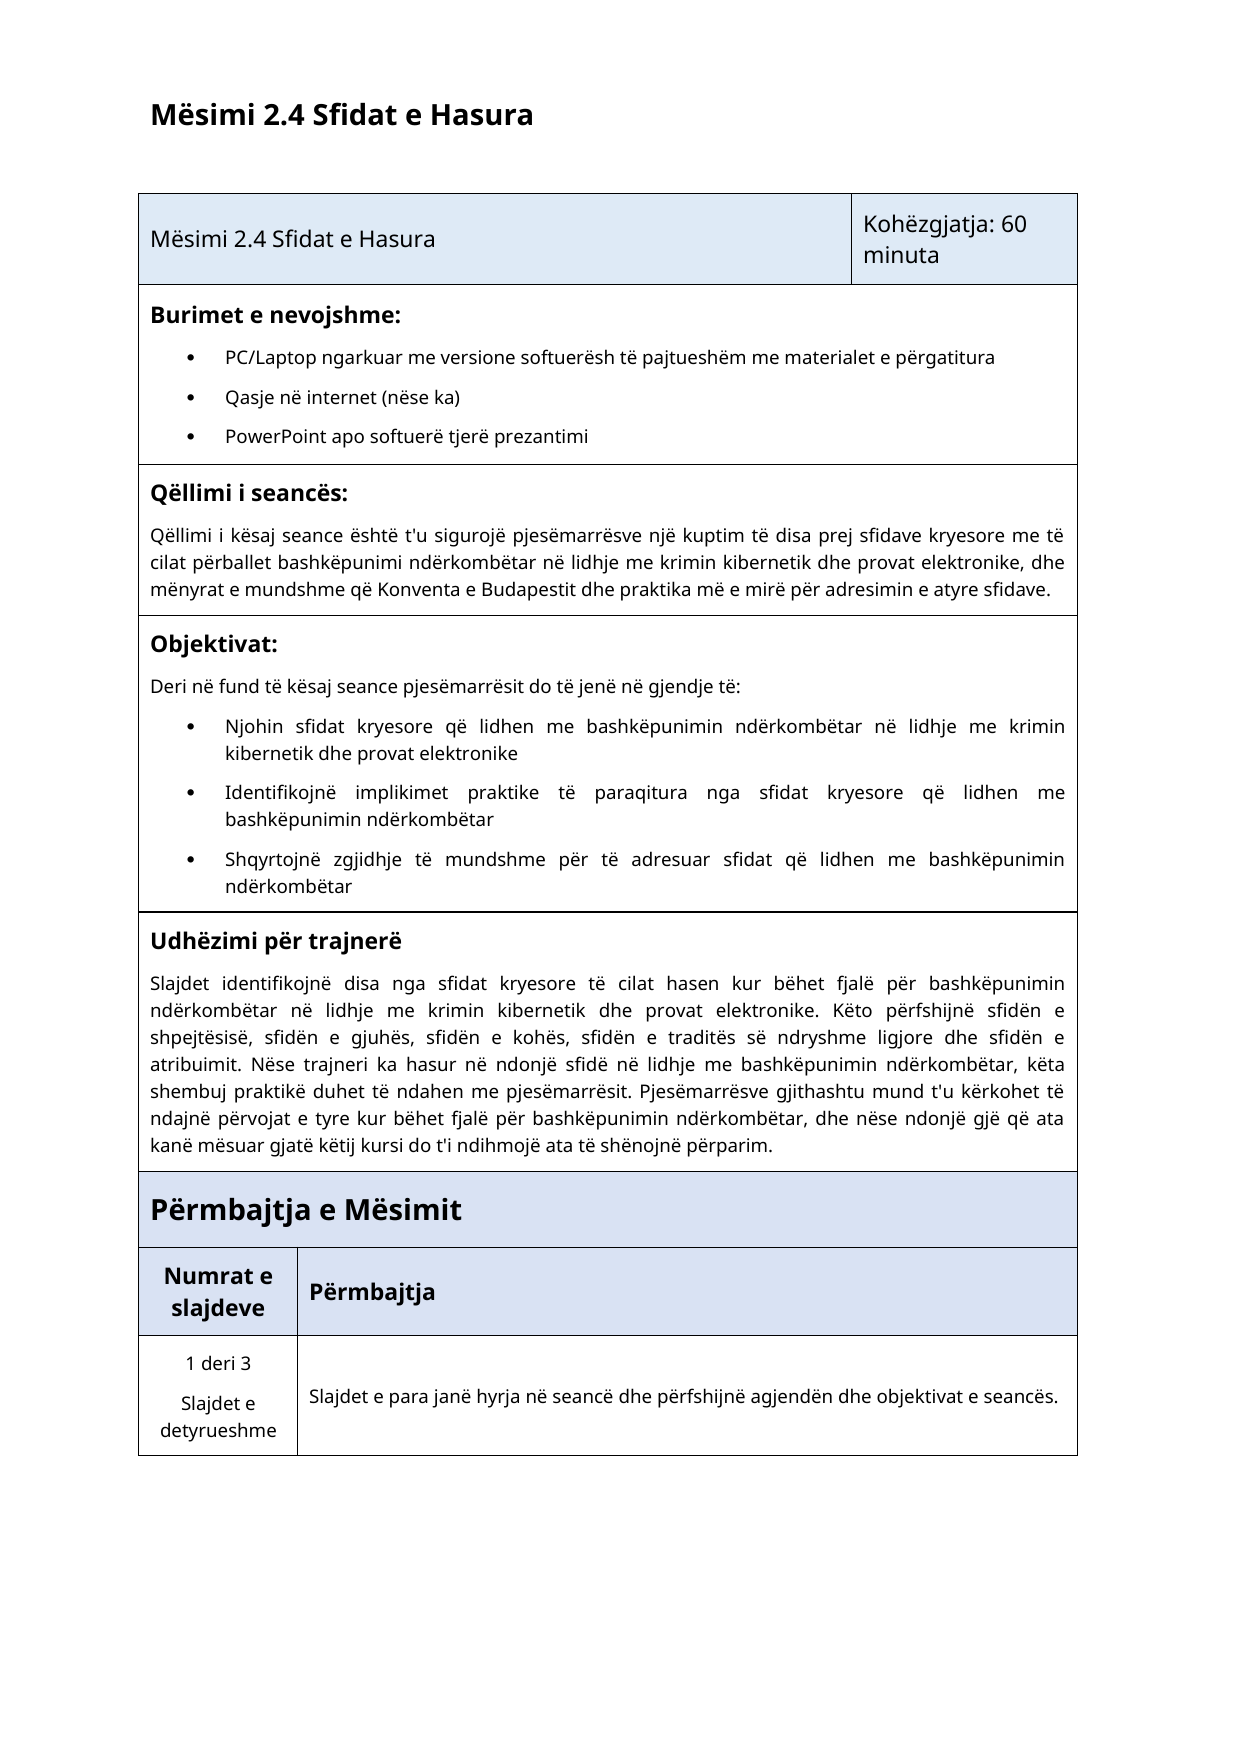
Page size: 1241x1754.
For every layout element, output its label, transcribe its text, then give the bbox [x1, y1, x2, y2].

table_cell Përmbajtja e Mësimit [139, 1172, 1077, 1247]
table_cell Objektivat: Deri në fund të kësaj seance pjesëmarrësit do të jenë në gjendje të: Njohin sfidat kryesore që lidhen me bashkëpunimin ndërkombëtar në lidhje me krimin kibernetik dhe provat elektronike Identifikojnë implikimet praktike të paraqitura nga sfidat kryesore që lidhen me bashkëpunimin ndërkombëtar Shqyrtojnë zgjidhje të mundshme për të adresuar sfidat që lidhen me bashkëpunimin ndërkombëtar [139, 616, 1077, 911]
table_cell Slajdet e para janë hyrja në seancë dhe përfshijnë agjendën dhe objektivat e seancës. [298, 1336, 1077, 1455]
table_cell Qëllimi i seancës: Qëllimi i kësaj seance është t'u sigurojë pjesëmarrësve një kuptim të disa prej sfidave kryesore me të cilat përballet bashkëpunimi ndërkombëtar në lidhje me krimin kibernetik dhe provat elektronike, dhe mënyrat e mundshme që Konventa e Budapestit dhe praktika më e mirë për adresimin e atyre sfidave. [139, 465, 1077, 614]
table_cell Burimet e nevojshme: PC/Laptop ngarkuar me versione softuerësh të pajtueshëm me materialet e përgatitura Qasje në internet (nëse ka) PowerPoint apo softuerë tjerë prezantimi [139, 285, 1077, 463]
table_cell 1 deri 3 Slajdet e detyrueshme [139, 1336, 297, 1455]
table_cell Përmbajtja [298, 1248, 1077, 1335]
text Mësimi 2.4 Sfidat e Hasura [150, 94, 1090, 134]
table_cell Udhëzimi për trajnerë Slajdet identifikojnë disa nga sfidat kryesore të cilat hasen kur bëhet fjalë për bashkëpunimin ndërkombëtar në lidhje me krimin kibernetik dhe provat elektronike. Këto përfshijnë sfidën e shpejtësisë, sfidën e gjuhës, sfidën e kohës, sfidën e traditës së ndryshme ligjore dhe sfidën e atribuimit. Nëse trajneri ka hasur në ndonjë sfidë në lidhje me bashkëpunimin ndërkombëtar, këta shembuj praktikë duhet të ndahen me pjesëmarrësit. Pjesëmarrësve gjithashtu mund t'u kërkohet të ndajnë përvojat e tyre kur bëhet fjalë për bashkëpunimin ndërkombëtar, dhe nëse ndonjë gjë që ata kanë mësuar gjatë këtij kursi do t'i ndihmojë ata të shënojnë përparim. [139, 913, 1077, 1171]
table_cell Numrat e slajdeve [139, 1248, 297, 1335]
table_header Mësimi 2.4 Sfidat e Hasura [139, 194, 851, 284]
table_header Kohëzgjatja: 60 minuta [852, 194, 1077, 284]
